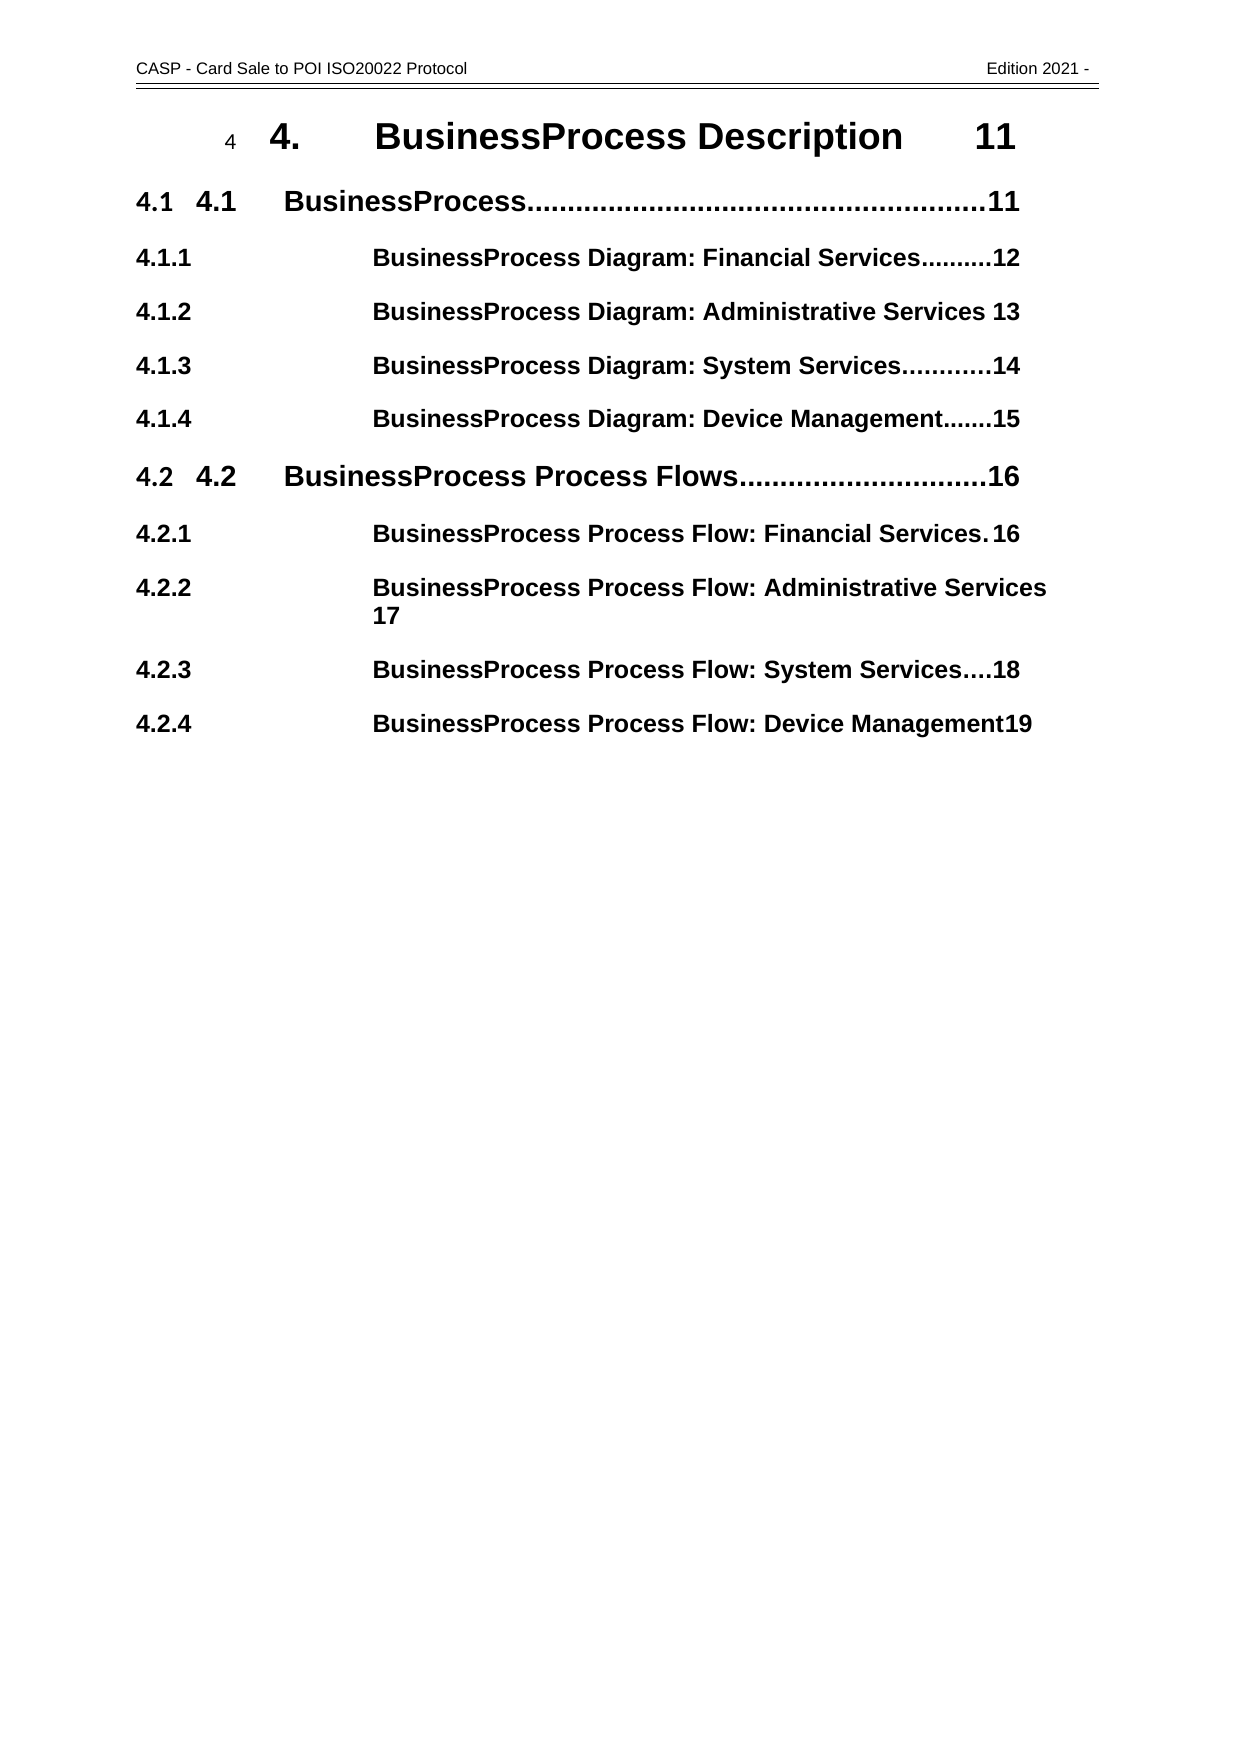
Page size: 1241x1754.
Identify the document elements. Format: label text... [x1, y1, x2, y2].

text 4.1.4 BusinessProcess Diagram: Device Management 15 [136, 404, 1104, 433]
text 4. BusinessProcess Description 11 [136, 114, 1104, 158]
text 4.1.2 BusinessProcess Diagram: Administrative Services 13 [136, 297, 1104, 326]
text 4.1.3 BusinessProcess Diagram: System Services 14 [136, 351, 1104, 379]
text 4.1 BusinessProcess 11 [136, 183, 1104, 218]
text 4.2.4 BusinessProcess Process Flow: Device Management 19 [136, 709, 1104, 738]
text 4.2.2 BusinessProcess Process Flow: Administrative Services 17 [136, 573, 1104, 630]
text 4.2.3 BusinessProcess Process Flow: System Services 18 [136, 655, 1104, 684]
text 4.2.1 BusinessProcess Process Flow: Financial Services 16 [136, 519, 1104, 548]
text 4.1.1 BusinessProcess Diagram: Financial Services 12 [136, 243, 1104, 272]
text 4.2 BusinessProcess Process Flows 16 [136, 458, 1104, 494]
